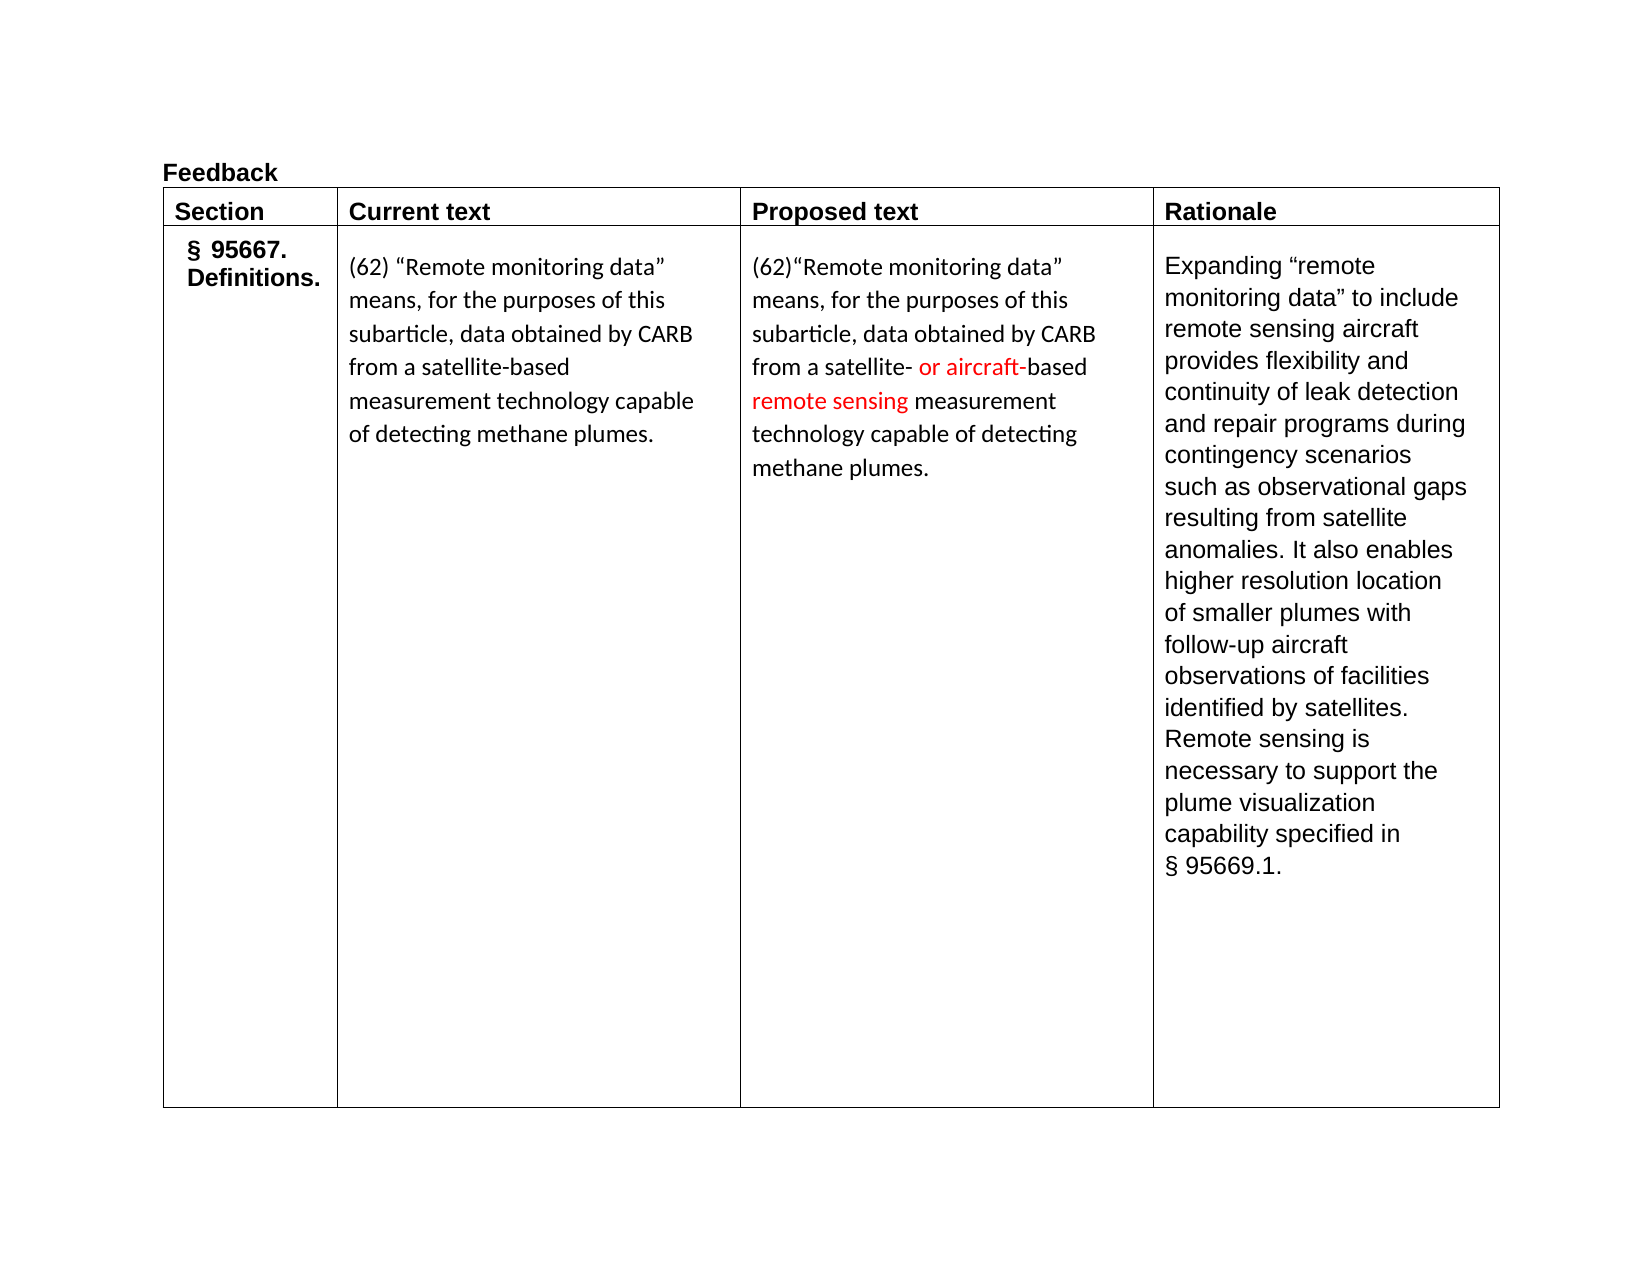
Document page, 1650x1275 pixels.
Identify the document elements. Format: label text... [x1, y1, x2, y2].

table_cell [338, 226, 740, 1107]
table_header Proposed text [741, 188, 1153, 225]
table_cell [741, 226, 1153, 1107]
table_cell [164, 226, 337, 1107]
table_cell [1154, 226, 1499, 1107]
table_header Rationale [1154, 188, 1499, 225]
table_header Section [164, 188, 337, 225]
subtitle Feedback [162, 158, 1500, 187]
table_header Current text [338, 188, 740, 225]
